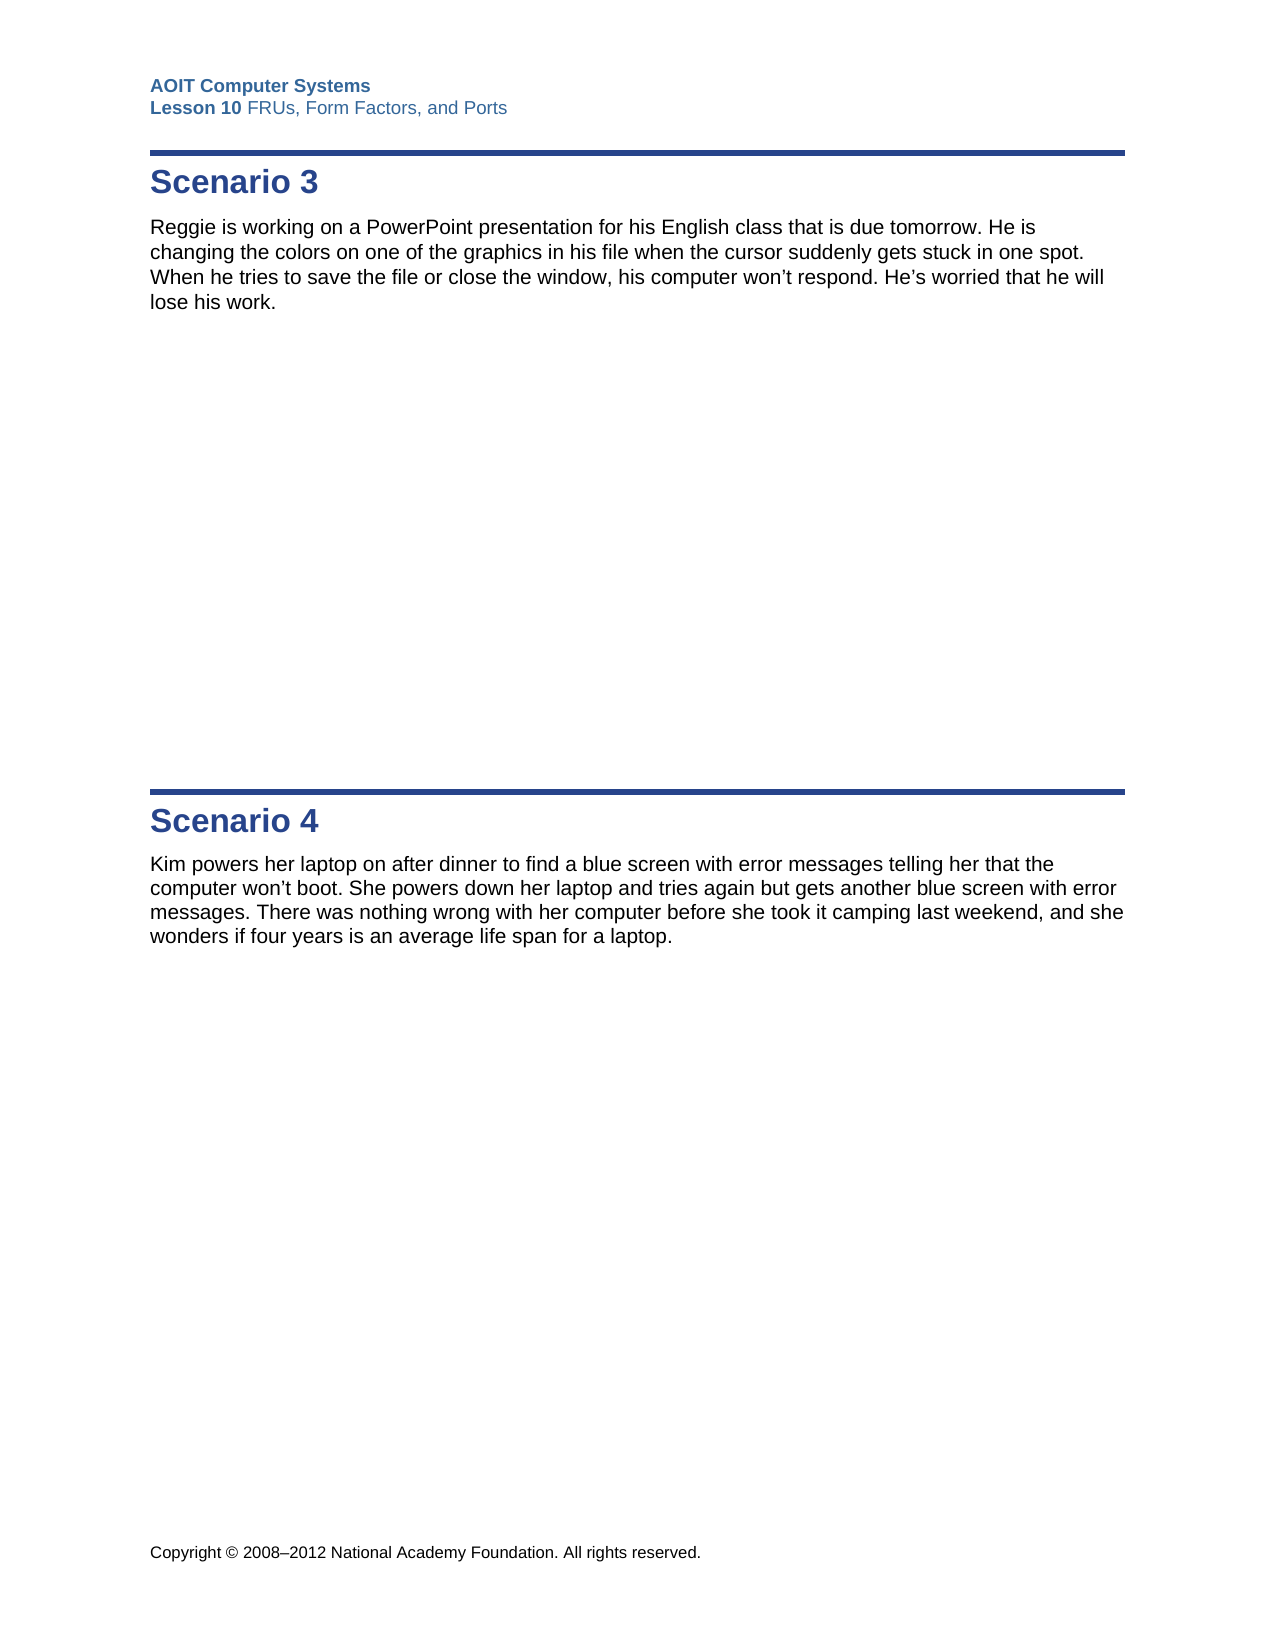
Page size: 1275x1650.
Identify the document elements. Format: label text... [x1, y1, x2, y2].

text Reggie is working on a PowerPoint presentation for his English class that is due tomorrow. He is changing the colors on one of the graphics in his file when the cursor suddenly gets stuck in one spot. When he tries to save the file or close the window, his computer won’t respond. He’s worried that he will lose his work. [150, 213, 1125, 313]
text Kim powers her laptop on after dinner to find a blue screen with error messages telling her that the computer won’t boot. She powers down her laptop and tries again but gets another blue screen with error messages. There was nothing wrong with her computer before she took it camping last weekend, and she wonders if four years is an average life span for a laptop. [150, 852, 1125, 948]
text Scenario 3 [150, 156, 1125, 201]
text Scenario 4 [150, 795, 1125, 839]
